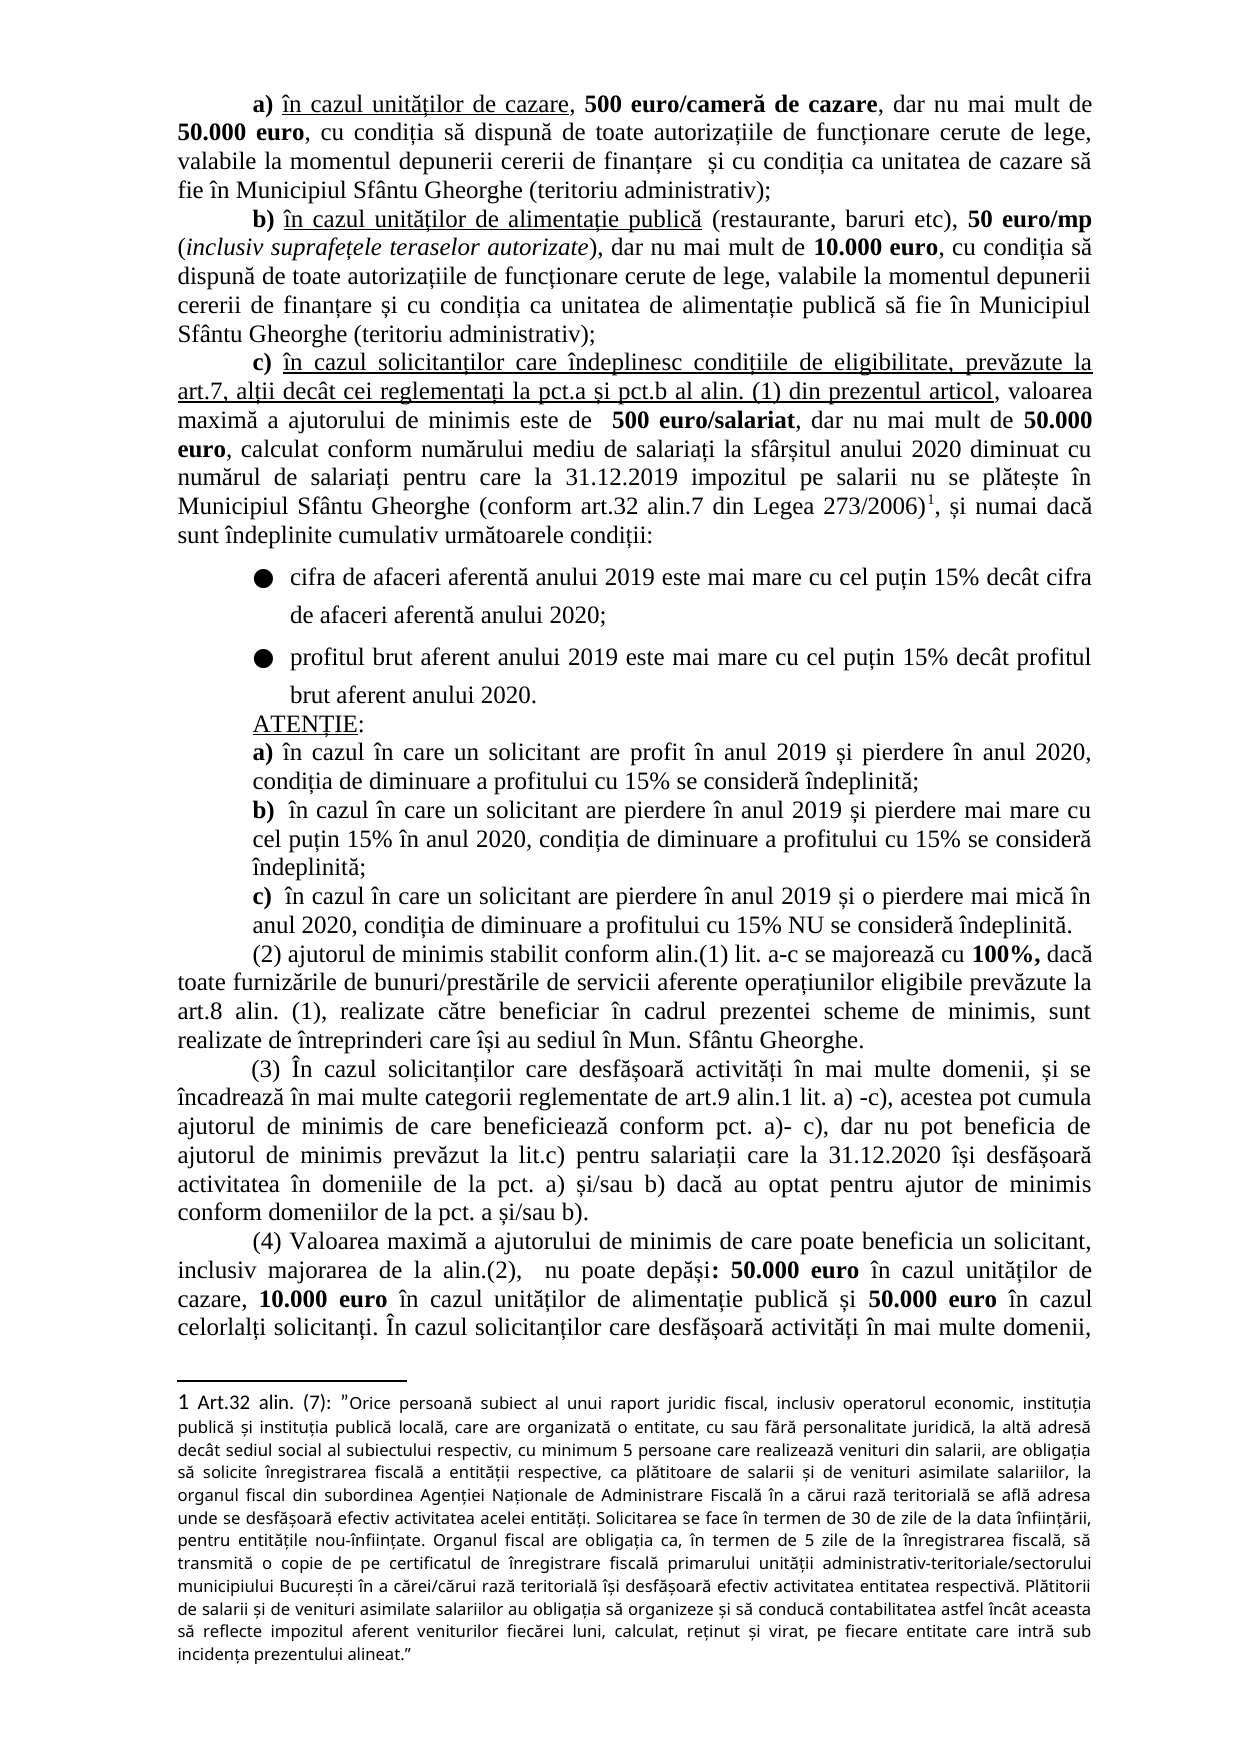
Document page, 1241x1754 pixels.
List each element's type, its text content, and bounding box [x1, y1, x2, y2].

list profitul brut aferent anului 2019 este mai mare cu cel puțin 15% decât profitul brut aferent anului 2020. [252, 629, 1092, 709]
text b) în cazul în care un solicitant are pierdere în anul 2019 și pierdere mai mare cu cel puțin 15% în anul 2020, condiția de diminuare a profitului cu 15% se consideră îndeplinită; [252, 795, 1092, 881]
text a) în cazul în care un solicitant are profit în anul 2019 și pierdere în anul 2020, condiția de diminuare a profitului cu 15% se consideră îndeplinită; [252, 737, 1092, 795]
text a) în cazul unităților de cazare, 500 euro/cameră de cazare, dar nu mai mult de 50.000 euro, cu condiția să dispună de toate autorizațiile de funcționare cerute de lege, valabile la momentul depunerii cererii de finanțare și cu condiția ca unitatea de cazare să fie în Municipiul Sfântu Gheorghe (teritoriu administrativ); [177, 89, 1092, 204]
text c) în cazul solicitanților care îndeplinesc condițiile de eligibilitate, prevăzute la art.7, alții decât cei reglementați la pct.a și pct.b al alin. (1) din prezentul articol, valoarea maximă a ajutorului de minimis este de 500 euro/salariat, dar nu mai mult de 50.000 euro, calculat conform numărului mediu de salariați la sfârșitul anului 2020 diminuat cu numărul de salariați pentru care la 31.12.2019 impozitul pe salarii nu se plătește în Municipiul Sfântu Gheorghe (conform art.32 alin.7 din Legea 273/2006), și numai dacă sunt îndeplinite cumulativ următoarele condiții: [177, 347, 1092, 549]
text b) în cazul unităților de alimentație publică (restaurante, baruri etc), 50 euro/mp (inclusiv suprafețele teraselor autorizate), dar nu mai mult de 10.000 euro, cu condiția să dispună de toate autorizațiile de funcționare cerute de lege, valabile la momentul depunerii cererii de finanțare și cu condiția ca unitatea de alimentație publică să fie în Municipiul Sfântu Gheorghe (teritoriu administrativ); [177, 204, 1092, 347]
text (3) În cazul solicitanților care desfășoară activități în mai multe domenii, și se încadrează în mai multe categorii reglementate de art.9 alin.1 lit. a) -c), acestea pot cumula ajutorul de minimis de care beneficiează conform pct. a)- c), dar nu pot beneficia de ajutorul de minimis prevăzut la lit.c) pentru salariații care la 31.12.2020 își desfășoară activitatea în domeniile de la pct. a) și/sau b) dacă au optat pentru ajutor de minimis conform domeniilor de la pct. a și/sau b). [177, 1054, 1092, 1226]
text (2) ajutorul de minimis stabilit conform alin.(1) lit. a-c se majorează cu 100%, dacă toate furnizările de bunuri/prestările de servicii aferente operațiunilor eligibile prevăzute la art.8 alin. (1), realizate către beneficiar în cadrul prezentei scheme de minimis, sunt realizate de întreprinderi care își au sediul în Mun. Sfântu Gheorghe. [177, 939, 1092, 1054]
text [177, 1226, 1092, 1341]
text ATENȚIE: [252, 709, 1092, 737]
list cifra de afaceri aferentă anului 2019 este mai mare cu cel puțin 15% decât cifra de afaceri aferentă anului 2020; [252, 549, 1092, 629]
text c) în cazul în care un solicitant are pierdere în anul 2019 și o pierdere mai mică în anul 2020, condiția de diminuare a profitului cu 15% NU se consideră îndeplinită. [252, 881, 1092, 939]
